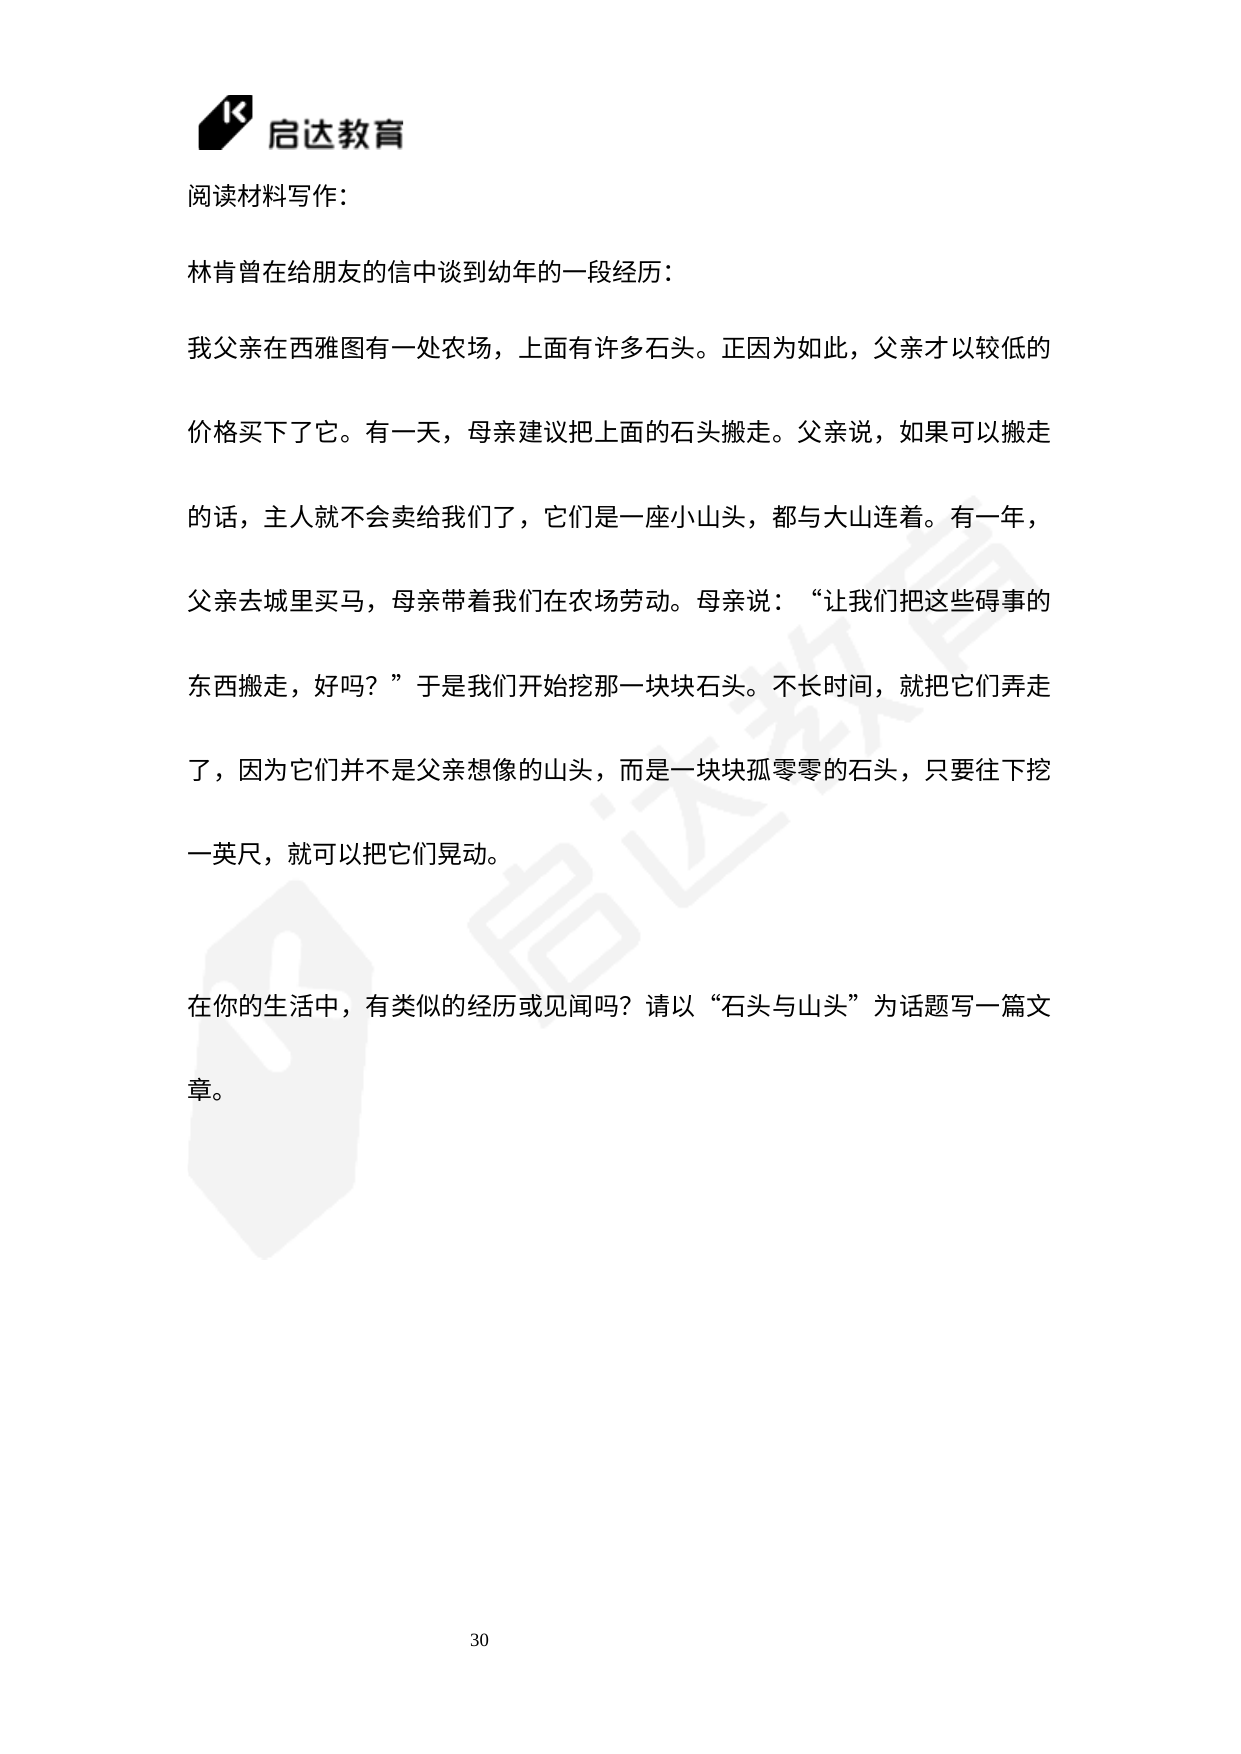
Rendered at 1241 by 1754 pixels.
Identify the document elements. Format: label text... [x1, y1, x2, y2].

text 林肯曾在给朋友的信中谈到幼年的一段经历： [187, 238, 1053, 303]
text 阅读材料写作： [187, 162, 1053, 227]
picture [198, 95, 404, 150]
text 在你的生活中，有类似的经历或见闻吗？请以“石头与山头”为话题写一篇文章。 [187, 972, 1053, 1121]
text 我父亲在西雅图有一处农场，上面有许多石头。正因为如此，父亲才以较低的价格买下了它。有一天，母亲建议把上面的石头搬走。父亲说，如果可以搬走的话，主人就不会卖给我们了，它们是一座小山头，都与大山连着。有一年，父亲去城里买马，母亲带着我们在农场劳动。母亲说：“让我们把这些碍事的东西搬走，好吗？”于是我们开始挖那一块块石头。不长时间，就把它们弄走了，因为它们并不是父亲想像的山头，而是一块块孤零零的石头，只要往下挖一英尺，就可以把它们晃动。 [187, 314, 1053, 886]
